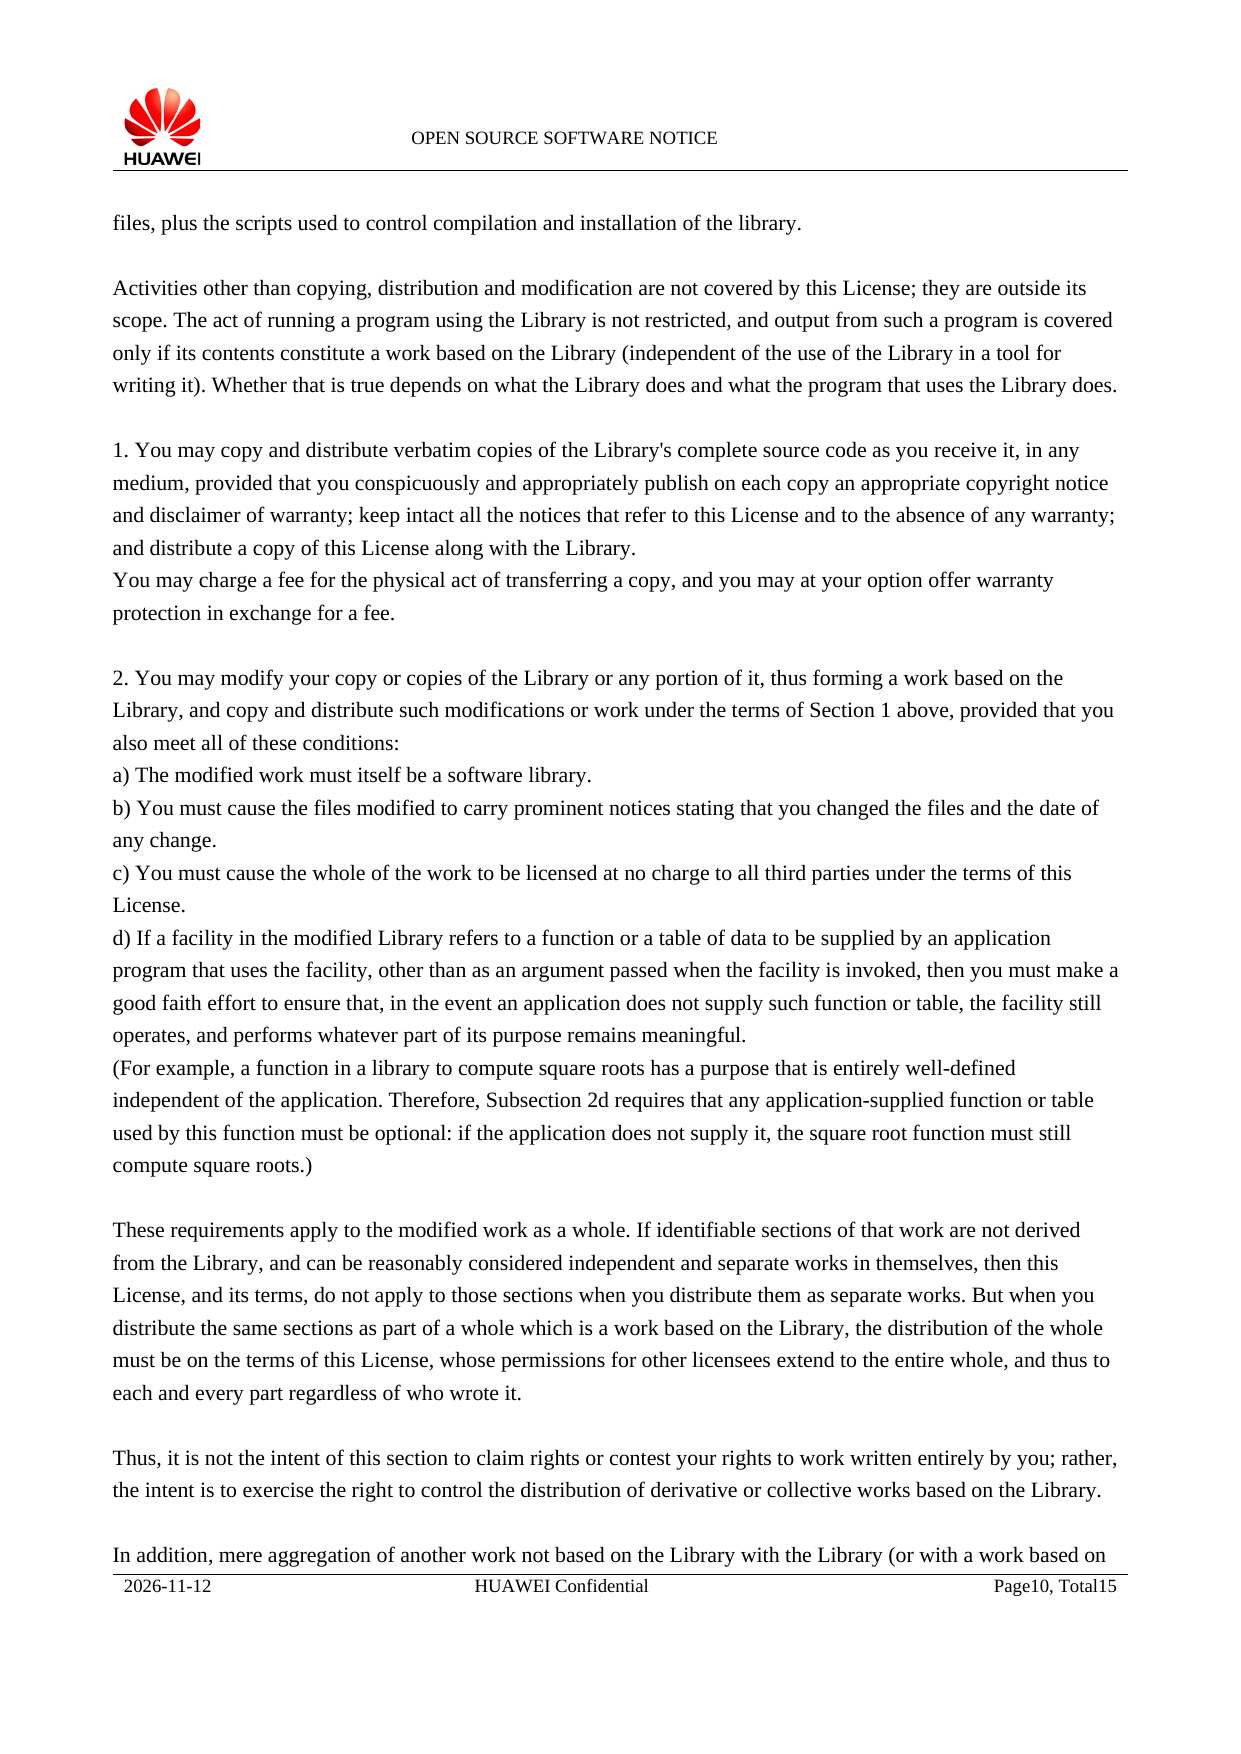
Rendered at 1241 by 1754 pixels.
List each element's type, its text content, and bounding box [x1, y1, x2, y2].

picture [124, 88, 201, 165]
